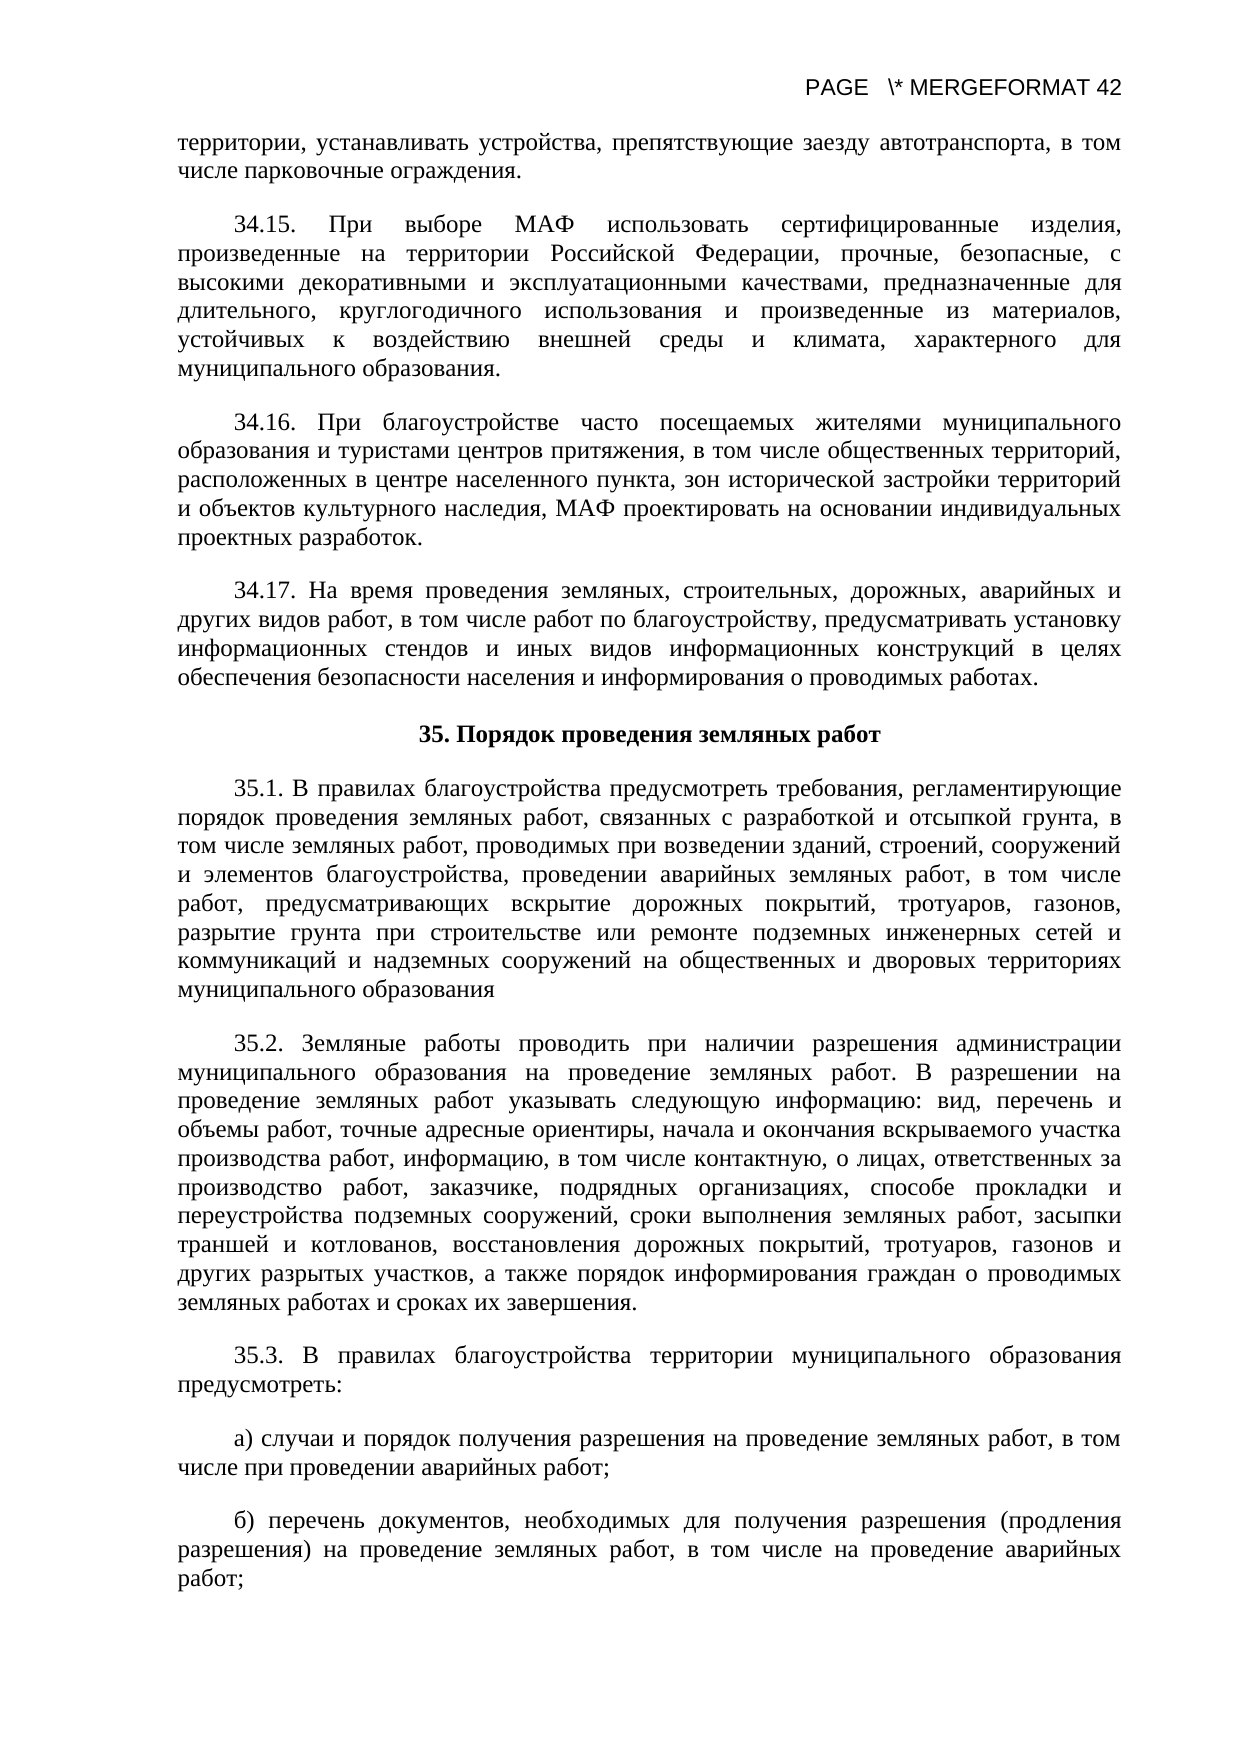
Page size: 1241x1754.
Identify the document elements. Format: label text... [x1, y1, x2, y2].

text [177, 127, 1122, 184]
text 34.15. При выборе МАФ использовать сертифицированные изделия, произведенные на территории Российской Федерации, прочные, безопасные, с высокими декоративными и эксплуатационными качествами, предназначенные для длительного, круглогодичного использования и произведенные из материалов, устойчивых к воздействию внешней среды и климата, характерного для муниципального образования. [177, 209, 1122, 382]
text 34.17. На время проведения земляных, строительных, дорожных, аварийных и других видов работ, в том числе работ по благоустройству, предусматривать установку информационных стендов и иных видов информационных конструкций в целях обеспечения безопасности населения и информирования о проводимых работах. [177, 575, 1122, 690]
text 35.1. В правилах благоустройства предусмотреть требования, регламентирующие порядок проведения земляных работ, связанных с разработкой и отсыпкой грунта, в том числе земляных работ, проводимых при возведении зданий, строений, сооружений и элементов благоустройства, проведении аварийных земляных работ, в том числе работ, предусматривающих вскрытие дорожных покрытий, тротуаров, газонов, разрытие грунта при строительстве или ремонте подземных инженерных сетей и коммуникаций и надземных сооружений на общественных и дворовых территориях муниципального образования [177, 773, 1122, 1003]
text 35.3. В правилах благоустройства территории муниципального образования предусмотреть: [177, 1340, 1122, 1398]
text 35. Порядок проведения земляных работ [177, 719, 1122, 748]
text 35.2. Земляные работы проводить при наличии разрешения администрации муниципального образования на проведение земляных работ. В разрешении на проведение земляных работ указывать следующую информацию: вид, перечень и объемы работ, точные адресные ориентиры, начала и окончания вскрываемого участка производства работ, информацию, в том числе контактную, о лицах, ответственных за производство работ, заказчике, подрядных организациях, способе прокладки и переустройства подземных сооружений, сроки выполнения земляных работ, засыпки траншей и котлованов, восстановления дорожных покрытий, тротуаров, газонов и других разрытых участков, а также порядок информирования граждан о проводимых земляных работах и сроках их завершения. [177, 1028, 1122, 1315]
text б) перечень документов, необходимых для получения разрешения (продления разрешения) на проведение земляных работ, в том числе на проведение аварийных работ; [177, 1505, 1122, 1592]
text 34.16. При благоустройстве часто посещаемых жителями муниципального образования и туристами центров притяжения, в том числе общественных территорий, расположенных в центре населенного пункта, зон исторической застройки территорий и объектов культурного наследия, МАФ проектировать на основании индивидуальных проектных разработок. [177, 407, 1122, 550]
text а) случаи и порядок получения разрешения на проведение земляных работ, в том числе при проведении аварийных работ; [177, 1423, 1122, 1480]
